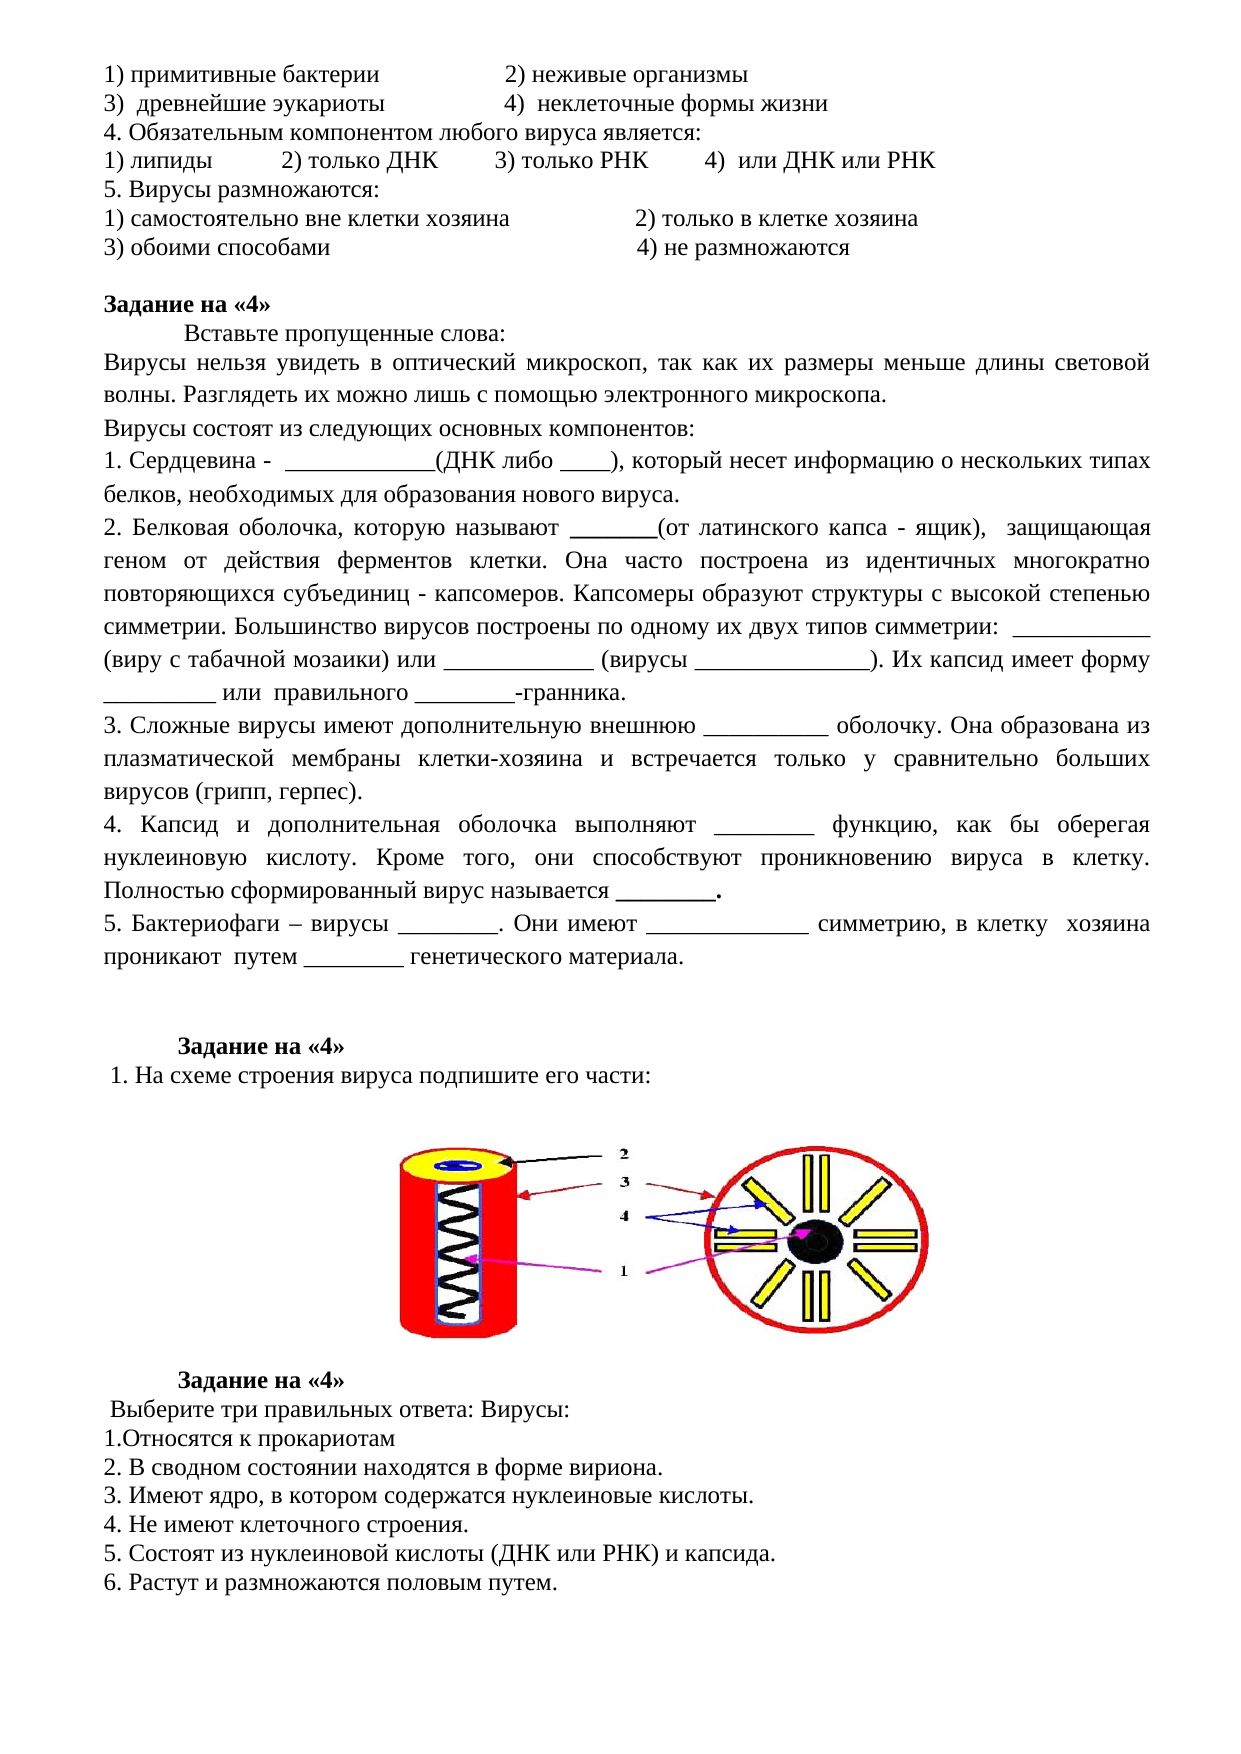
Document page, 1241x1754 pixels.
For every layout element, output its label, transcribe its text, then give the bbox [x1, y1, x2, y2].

text 5. Бактериофаги – вирусы ________. Они имеют _____________ симметрию, в клетку хозяина проникают путем ________ генетического материала. [103, 908, 1152, 970]
text Вирусы нельзя увидеть в оптический микроскоп, так как их размеры меньше длины световой волны. Разглядеть их можно лишь с помощью электронного микроскопа. [103, 347, 1152, 408]
text 1. Сердцевина - ____________(ДНК либо ____), который несет информацию о нескольких типах белков, необходимых для образования нового вируса. [103, 446, 1152, 507]
text Задание на «4» [177, 1031, 1211, 1060]
text 3) обоими способами 4) не размножаются [103, 232, 1211, 260]
text 3. Сложные вирусы имеют дополнительную внешнюю __________ оболочку. Она образована из плазматической мембраны клетки-хозяина и встречается только у сравнительно больших вирусов (грипп, герпес). [103, 710, 1152, 804]
text 1) самостоятельно вне клетки хозяина 2) только в клетке хозяина [103, 203, 1211, 232]
text Выберите три правильных ответа: Вирусы: 1.Относятся к прокариотам 2. В сводном состоянии находятся в форме вириона. 3. Имеют ядро, в котором содержатся нуклеиновые кислоты. 4. Не имеют клеточного строения. 5. Состоят из нуклеиновой кислоты (ДНК или РНК) и капсида. 6. Растут и размножаются половым путем. [103, 1394, 1211, 1623]
text 4. Обязательным компонентом любого вируса является: [103, 117, 1211, 145]
text 5. Вирусы размножаются: [103, 174, 1211, 203]
text Вставьте пропущенные слова: [177, 318, 1211, 347]
text 4. Капсид и дополнительная оболочка выполняют ________ функцию, как бы оберегая нуклеиновую кислоту. Кроме того, они способствуют проникновению вируса в клетку. Полностью сформированный вирус называется ________. [103, 809, 1152, 904]
text 1. На схеме строения вируса подпишите его части: [103, 1060, 1211, 1089]
text 1) липиды 2) только ДНК 3) только РНК 4) или ДНК или РНК [103, 145, 1211, 174]
text 3) древнейшие эукариоты 4) неклеточные формы жизни [103, 88, 1211, 117]
text 2. Белковая оболочка, которую называют _______(от латинского капса - ящик), защищающая геном от действия ферментов клетки. Она часто построена из идентичных многократно повторяющихся субъединиц - капсомеров. Капсомеры образуют структуры с высокой степенью симметрии. Большинство вирусов построены по одному их двух типов симметрии: ___________ (виру с табачной мозаики) или ____________ (вирусы ______________). Их капсид имеет форму _________ или правильного ________-гранника. [103, 512, 1152, 706]
picture [396, 1142, 933, 1341]
text Задание на «4» [177, 1365, 1211, 1394]
text Вирусы состоят из следующих основных компонентов: [103, 413, 1152, 441]
text 1) примитивные бактерии 2) неживые организмы [103, 59, 1211, 88]
text Задание на «4» [103, 289, 1211, 318]
